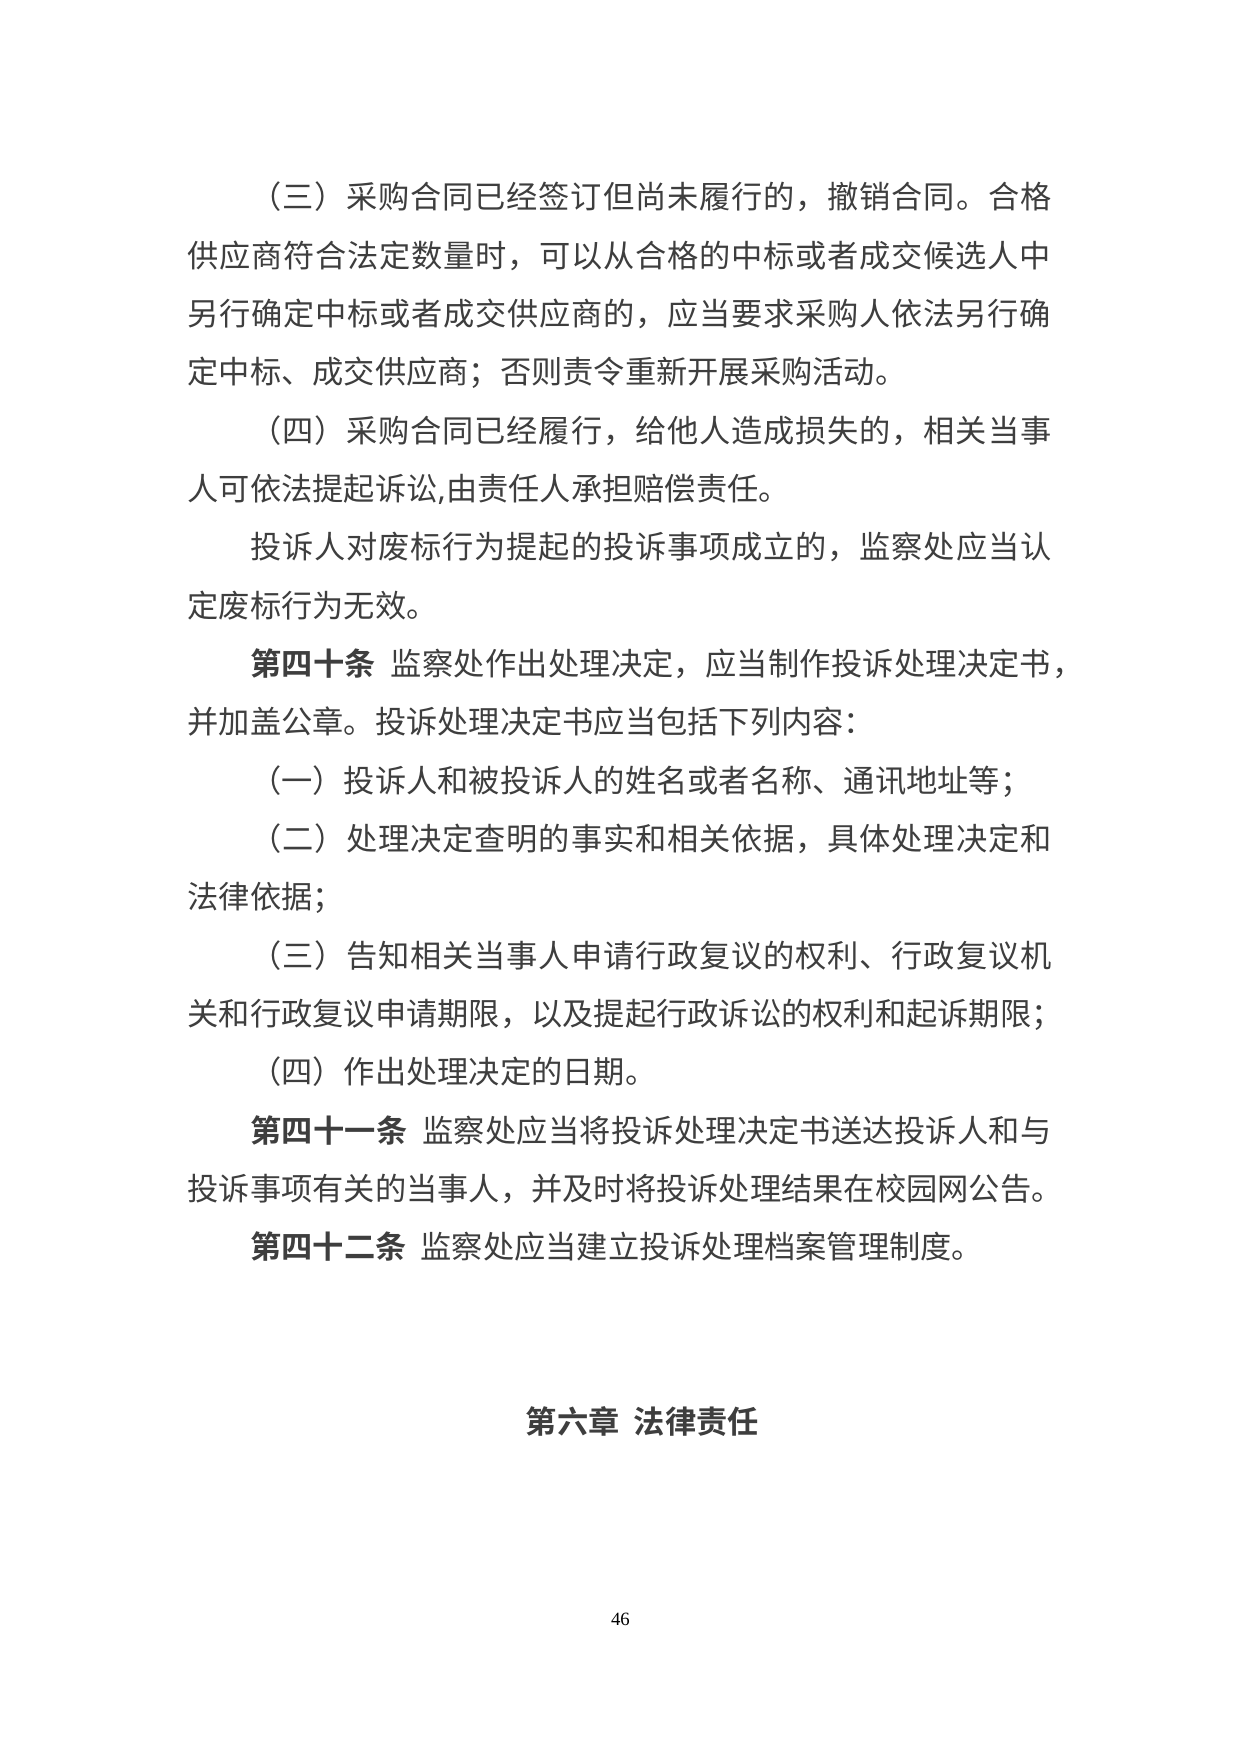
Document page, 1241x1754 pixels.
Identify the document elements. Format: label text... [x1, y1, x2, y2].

text （三）告知相关当事人申请行政复议的权利、行政复议机关和行政复议申请期限，以及提起行政诉讼的权利和起诉期限； [187, 920, 1053, 1037]
text 第四十条 监察处作出处理决定，应当制作投诉处理决定书，并加盖公章。投诉处理决定书应当包括下列内容： [187, 629, 1053, 745]
text 第四十一条 监察处应当将投诉处理决定书送达投诉人和与投诉事项有关的当事人，并及时将投诉处理结果在校园网公告。 [187, 1095, 1053, 1212]
text （四）采购合同已经履行，给他人造成损失的，相关当事人可依法提起诉讼,由责任人承担赔偿责任。 [187, 395, 1053, 512]
text （四）作出处理决定的日期。 [187, 1037, 1053, 1095]
text （二）处理决定查明的事实和相关依据，具体处理决定和法律依据； [187, 804, 1053, 920]
text （一）投诉人和被投诉人的姓名或者名称、通讯地址等； [187, 745, 1053, 804]
text 第四十二条 监察处应当建立投诉处理档案管理制度。 [187, 1212, 1053, 1270]
text 投诉人对废标行为提起的投诉事项成立的，监察处应当认定废标行为无效。 [187, 512, 1053, 629]
text （三）采购合同已经签订但尚未履行的，撤销合同。合格供应商符合法定数量时，可以从合格的中标或者成交候选人中另行确定中标或者成交供应商的，应当要求采购人依法另行确定中标、成交供应商；否则责令重新开展采购活动。 [187, 162, 1053, 395]
text 第六章 法律责任 [187, 1387, 1053, 1445]
